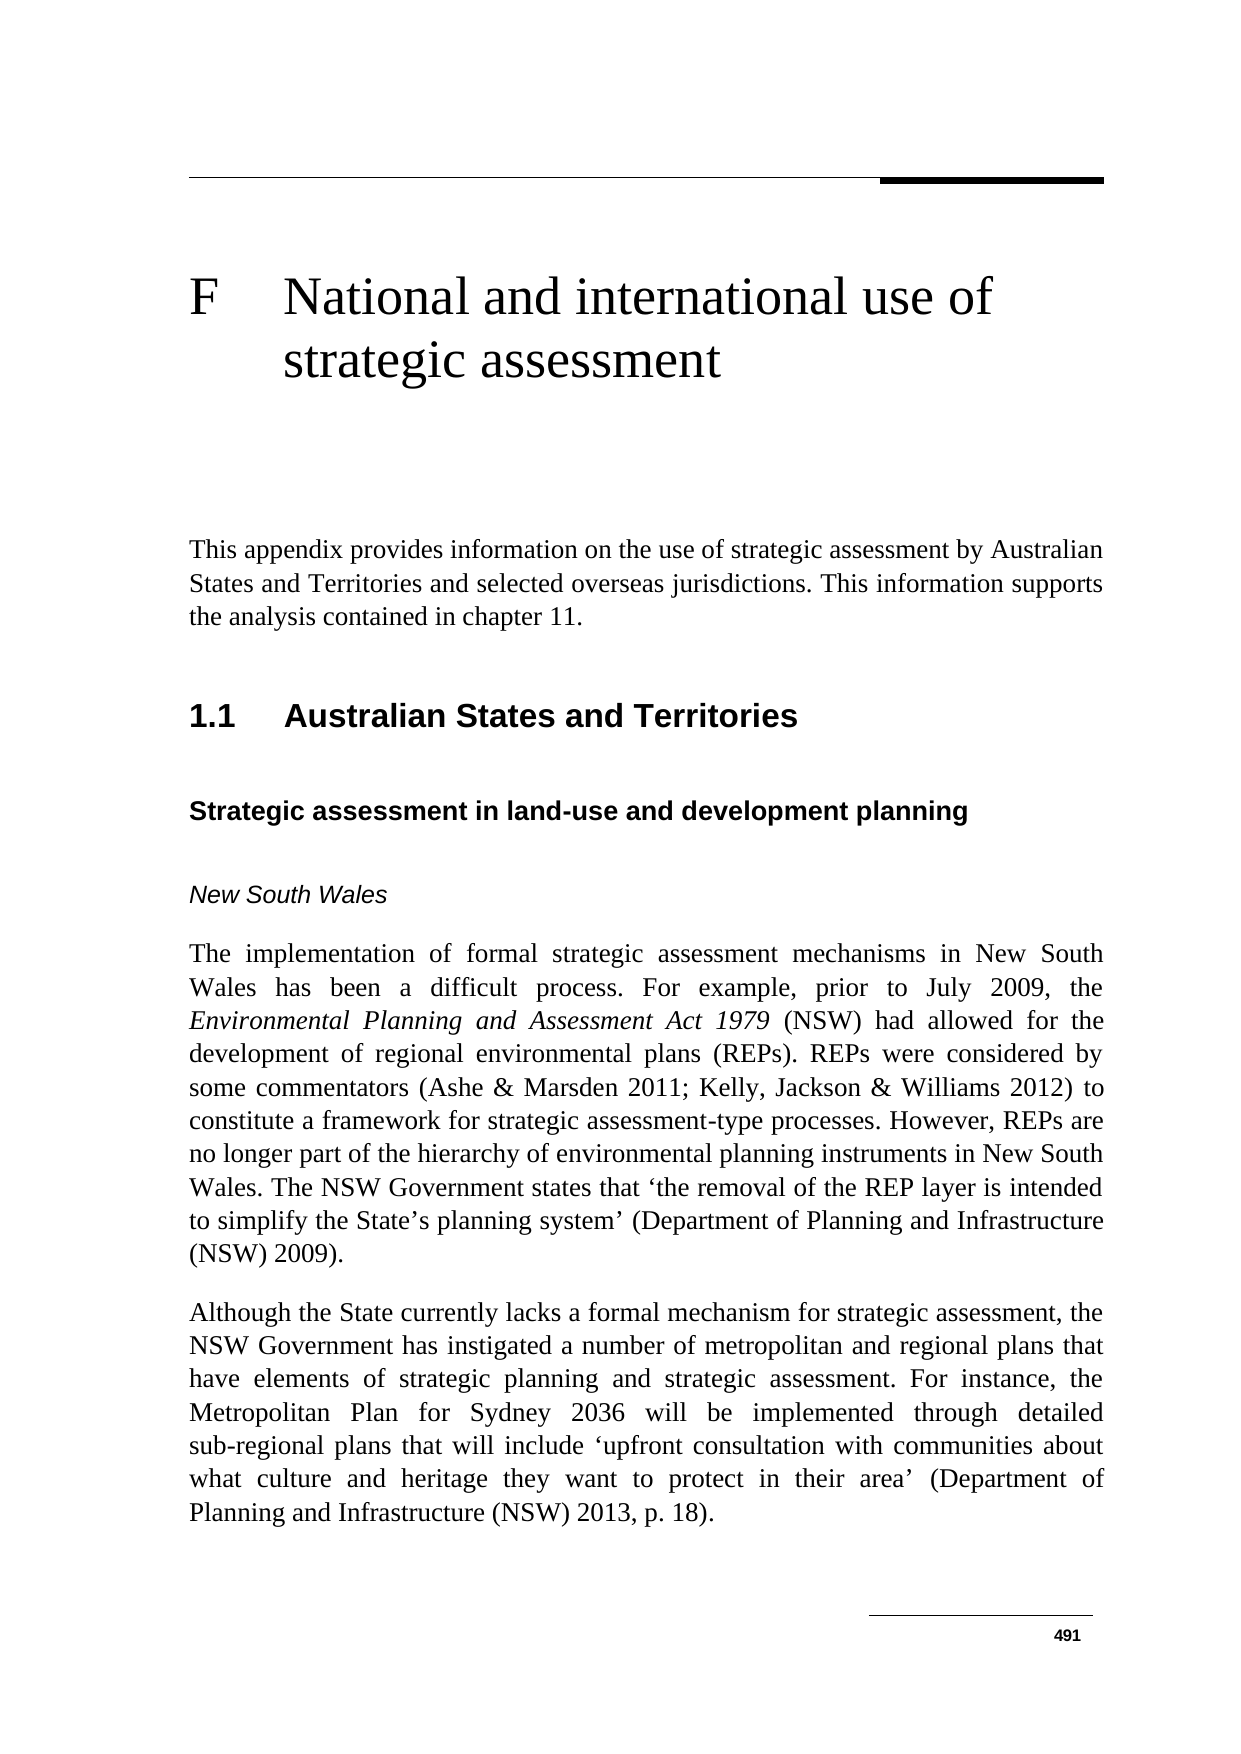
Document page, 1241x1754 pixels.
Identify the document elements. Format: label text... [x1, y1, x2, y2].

subtitle New South Wales [189, 877, 1104, 910]
text This appendix provides information on the use of strategic assessment by Australian States and Territories and selected overseas jurisdictions. This information supports the analysis contained in chapter 11. [189, 531, 1104, 631]
text The implementation of formal strategic assessment mechanisms in New South Wales has been a difficult process. For example, prior to July 2009, the Environmental Planning and Assessment Act 1979 (NSW) had allowed for the development of regional environmental plans (REPs). REPs were considered by some commentators (Ashe & Marsden 2011; Kelly, Jackson & Williams 2012) to constitute a framework for strategic assessment-type processes. However, REPs are no longer part of the hierarchy of environmental planning instruments in New South Wales. The NSW Government states that ‘the removal of the REP layer is intended to simplify the State’s planning system’ (Department of Planning and Infrastructure (NSW) 2009). [189, 935, 1104, 1269]
text Although the State currently lacks a formal mechanism for strategic assessment, the NSW Government has instigated a number of metropolitan and regional plans that have elements of strategic planning and strategic assessment. For instance, the Metropolitan Plan for Sydney 2036 will be implemented through detailed sub-regional plans that will include ‘upfront consultation with communities about what culture and heritage they want to protect in their area’ (Department of Planning and Infrastructure (NSW) 2013, p. 18). [189, 1294, 1104, 1527]
text F National and international use of strategic assessment [189, 264, 1104, 389]
subtitle Strategic assessment in land-use and development planning [189, 794, 1104, 827]
